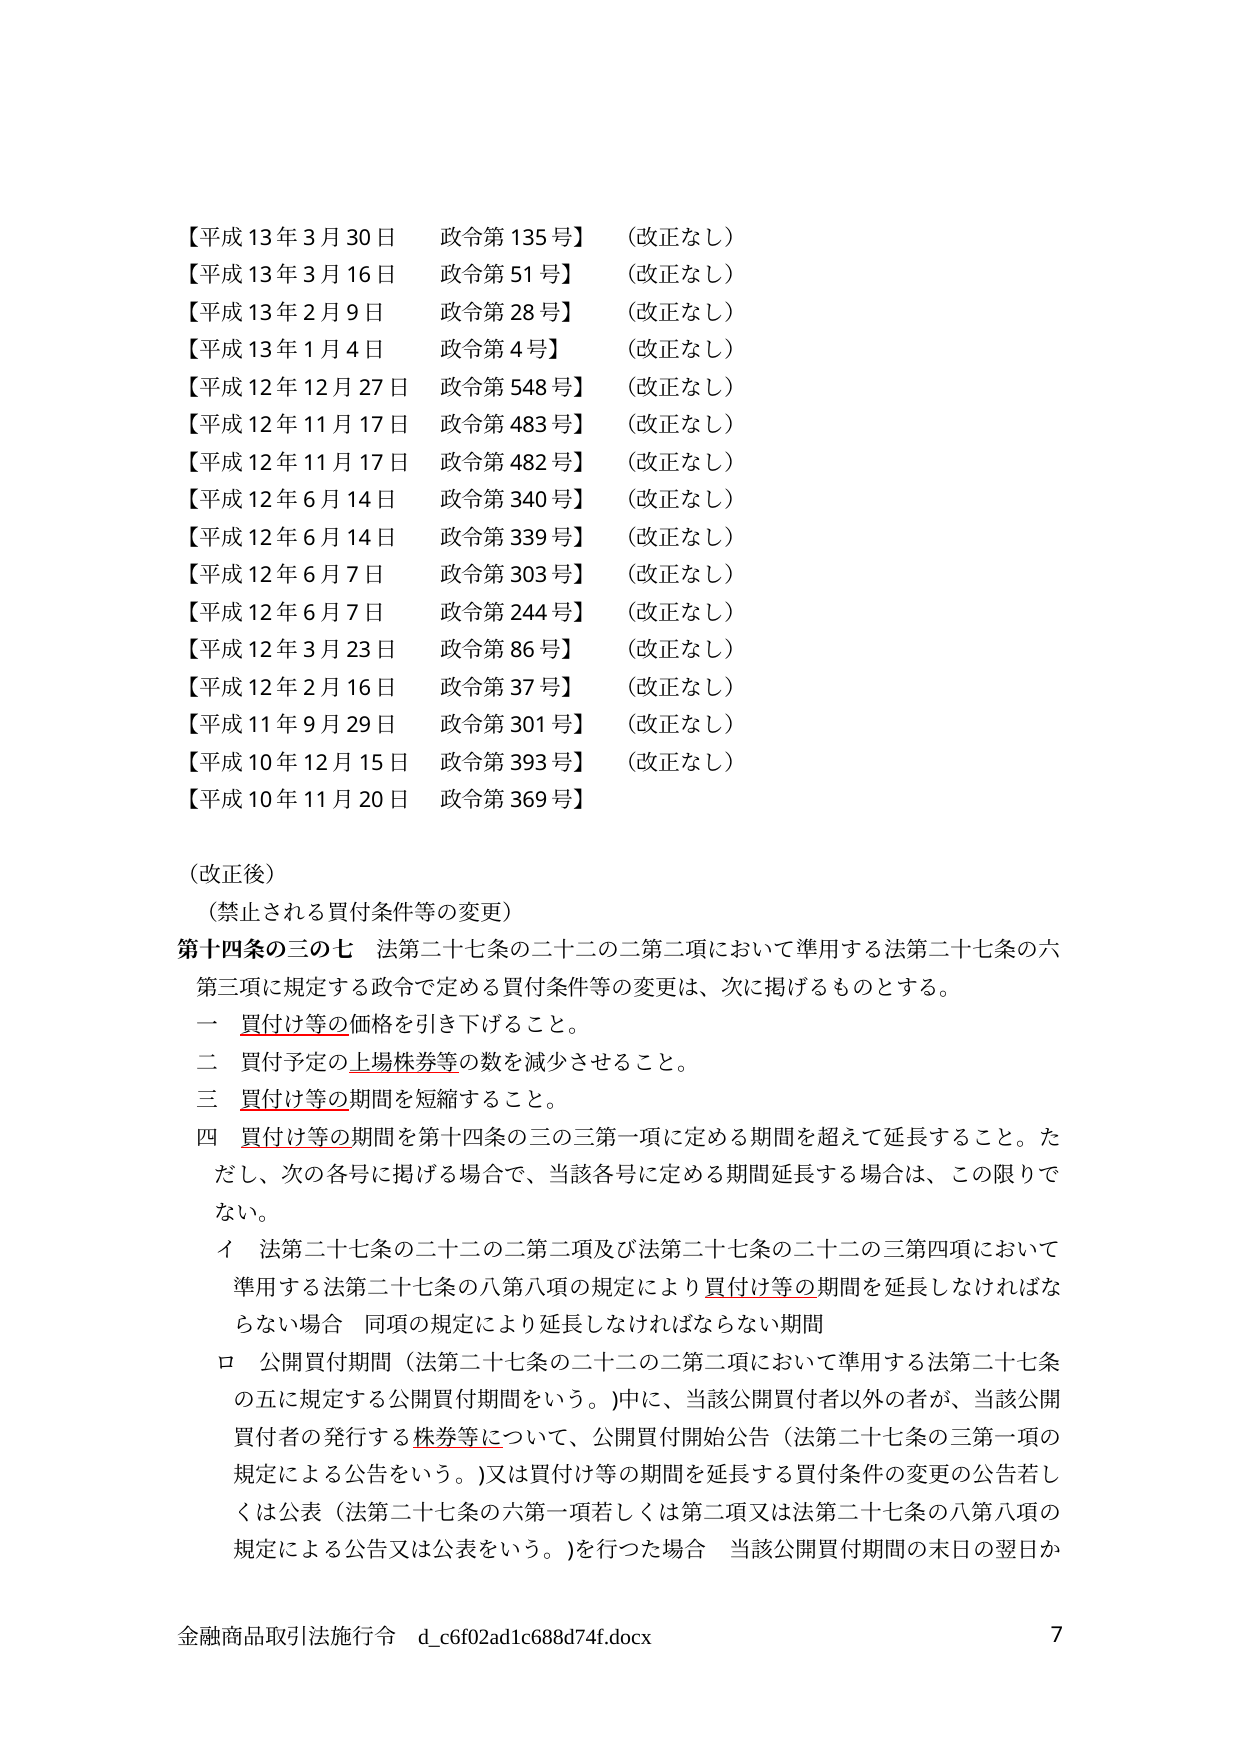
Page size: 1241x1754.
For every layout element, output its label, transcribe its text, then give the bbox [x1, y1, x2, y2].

text 【平成13年3月16日 政令第51号】 （改正なし） [177, 254, 1063, 292]
text 【平成12年2月16日 政令第37号】 （改正なし） [177, 667, 1063, 704]
text イ 法第二十七条の二十二の二第二項及び法第二十七条の二十二の三第四項において準用する法第二十七条の八第八項の規定により買付け等の期間を延長しなければならない場合 同項の規定により延長しなければならない期間 [215, 1229, 1063, 1342]
text 三 買付け等の期間を短縮すること。 [196, 1079, 1063, 1117]
text 一 買付け等の価格を引き下げること。 [196, 1004, 1063, 1042]
text 【平成12年3月23日 政令第86号】 （改正なし） [177, 629, 1063, 667]
text 【平成13年3月30日 政令第135号】 （改正なし） [177, 217, 1063, 254]
text 【平成12年6月7日 政令第303号】 （改正なし） [177, 554, 1063, 592]
text 第十四条の三の七 法第二十七条の二十二の二第二項において準用する法第二十七条の六第三項に規定する政令で定める買付条件等の変更は、次に掲げるものとする。 [177, 929, 1063, 1004]
text 【平成11年9月29日 政令第301号】 （改正なし） [177, 704, 1063, 742]
text 二 買付予定の上場株券等の数を減少させること。 [196, 1042, 1063, 1079]
text 【平成12年6月14日 政令第339号】 （改正なし） [177, 517, 1063, 554]
text （改正後） [177, 854, 1063, 892]
text 【平成13年1月4日 政令第4号】 （改正なし） [177, 329, 1063, 367]
text 【平成12年6月7日 政令第244号】 （改正なし） [177, 592, 1063, 629]
text （禁止される買付条件等の変更） [196, 892, 1063, 929]
text 【平成12年11月17日 政令第483号】 （改正なし） [177, 404, 1063, 442]
text 【平成12年6月14日 政令第340号】 （改正なし） [177, 479, 1063, 517]
text 【平成10年12月15日 政令第393号】 （改正なし） [177, 742, 1063, 779]
text 【平成12年11月17日 政令第482号】 （改正なし） [177, 442, 1063, 479]
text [215, 1342, 1063, 1567]
text 【平成13年2月9日 政令第28号】 （改正なし） [177, 292, 1063, 329]
text 【平成12年12月27日 政令第548号】 （改正なし） [177, 367, 1063, 404]
text 四 買付け等の期間を第十四条の三の三第一項に定める期間を超えて延長すること。ただし、次の各号に掲げる場合で、当該各号に定める期間延長する場合は、この限りでない。 [196, 1117, 1063, 1229]
text 【平成10年11月20日 政令第369号】 [177, 779, 1063, 817]
